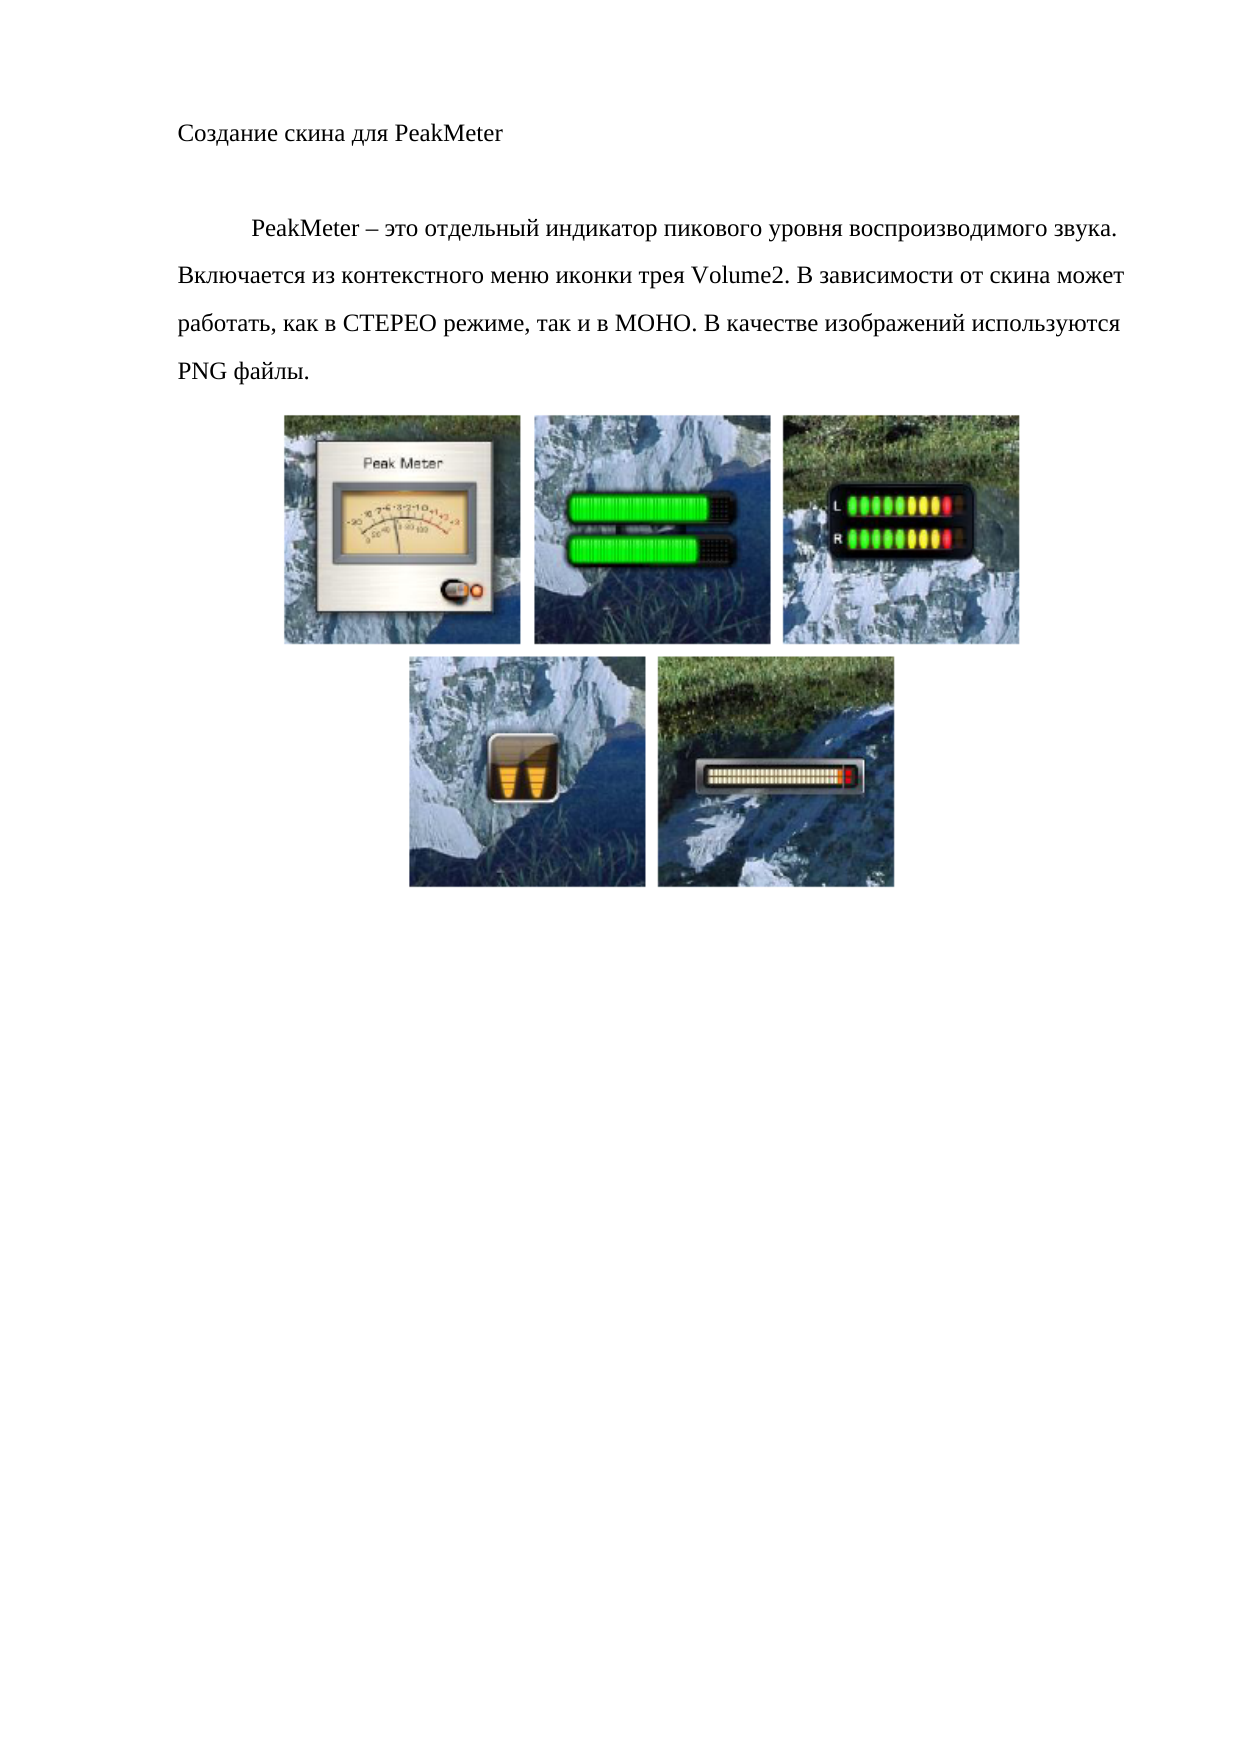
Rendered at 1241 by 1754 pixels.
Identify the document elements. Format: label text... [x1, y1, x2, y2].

text Создание скина для PeakMeter [177, 118, 1152, 147]
text PNG файлы. [177, 356, 1152, 384]
text работать, как в СТЕРЕО режиме, так и в МОНО. В качестве изображений используются [177, 308, 1152, 337]
picture [272, 403, 1057, 931]
text PeakMeter – это отдельный индикатор пикового уровня воспроизводимого звука. [177, 213, 1152, 241]
text Включается из контекстного меню иконки трея Volume2. В зависимости от скина может [177, 260, 1152, 289]
